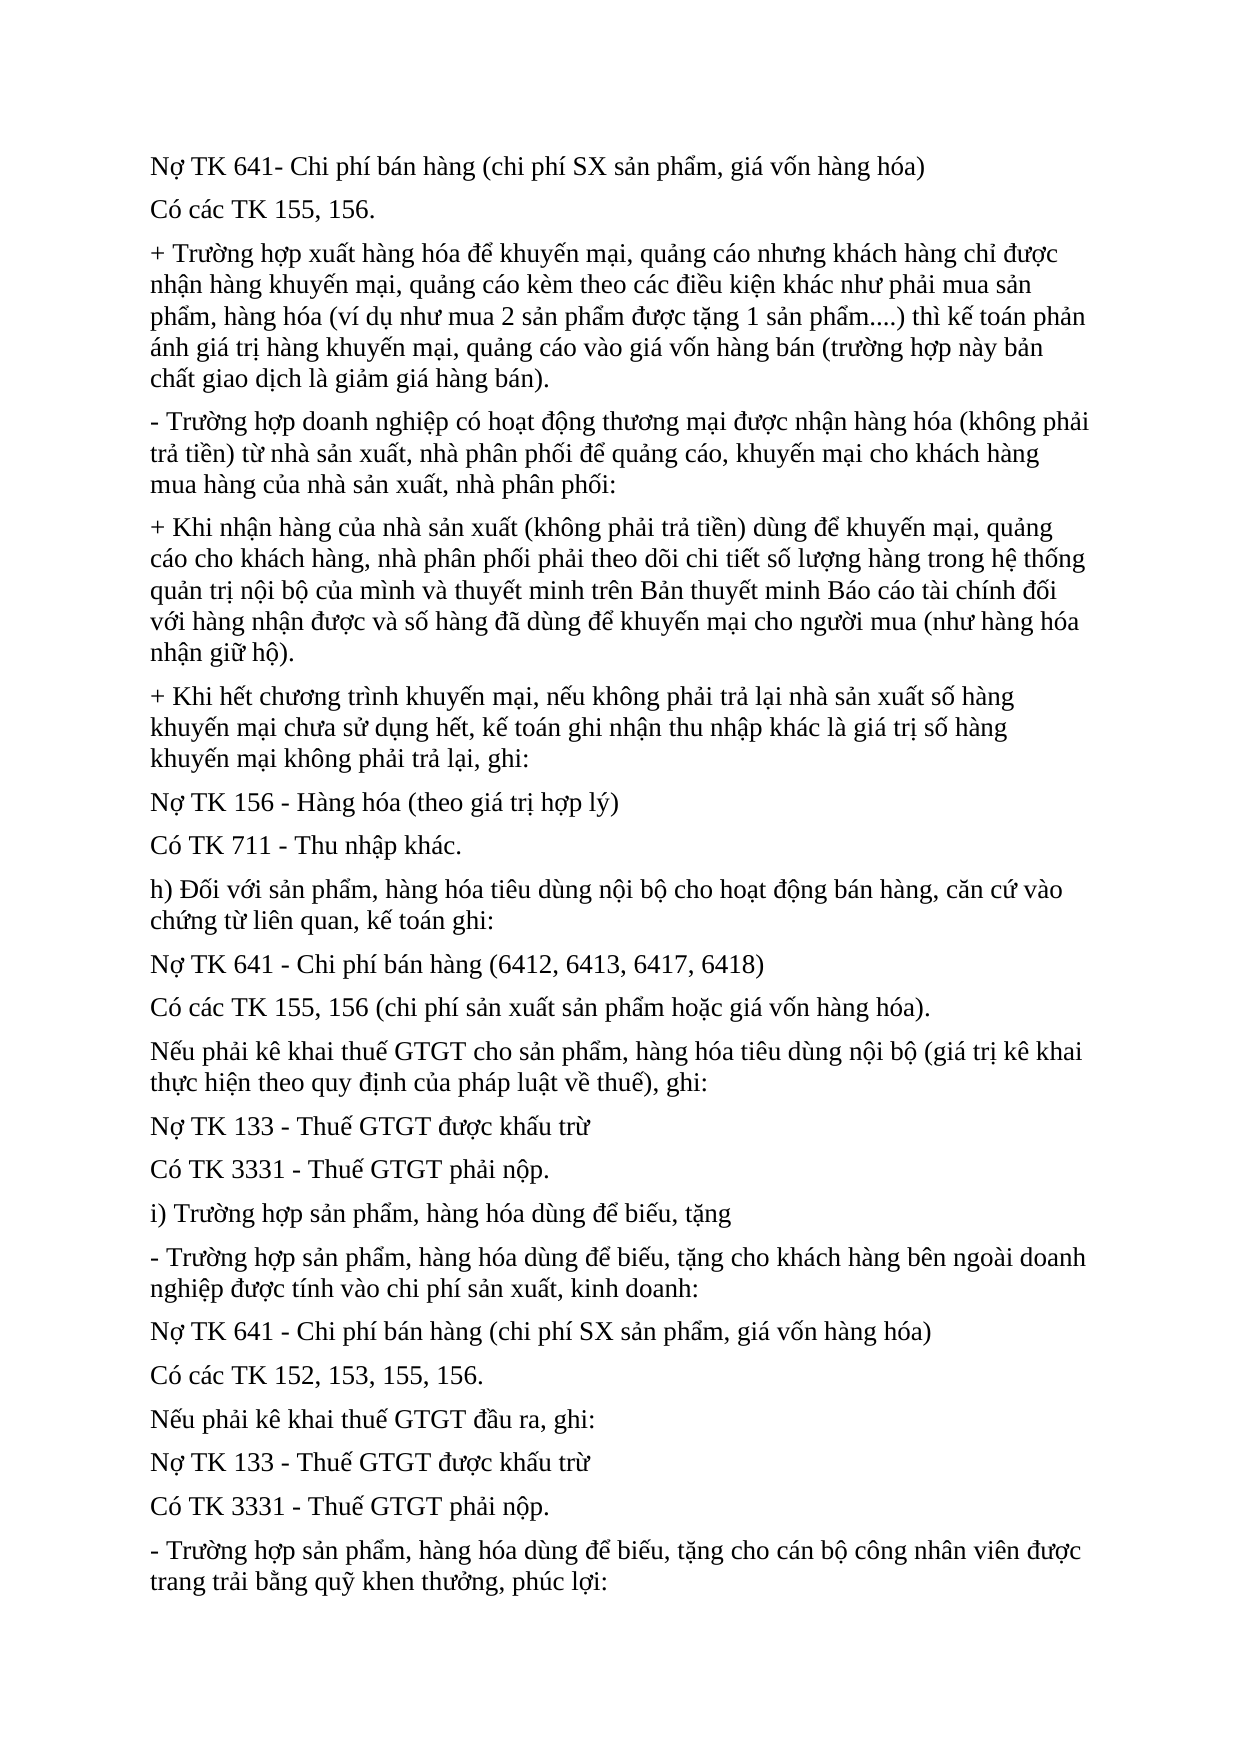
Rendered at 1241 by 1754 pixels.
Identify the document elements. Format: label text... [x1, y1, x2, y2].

text Nếu phải kê khai thuế GTGT đầu ra, ghi: [150, 1403, 1090, 1434]
text Nếu phải kê khai thuế GTGT cho sản phẩm, hàng hóa tiêu dùng nội bộ (giá trị kê khai thực hiện theo quy định của pháp luật về thuế), ghi: [150, 1035, 1090, 1097]
text Có các TK 155, 156 (chi phí sản xuất sản phẩm hoặc giá vốn hàng hóa). [150, 991, 1090, 1022]
text Có TK 3331 - Thuế GTGT phải nộp. [150, 1153, 1090, 1184]
text - Trường hợp sản phẩm, hàng hóa dùng để biếu, tặng cho cán bộ công nhân viên được trang trải bằng quỹ khen thưởng, phúc lợi: [150, 1534, 1090, 1596]
text + Khi nhận hàng của nhà sản xuất (không phải trả tiền) dùng để khuyến mại, quảng cáo cho khách hàng, nhà phân phối phải theo dõi chi tiết số lượng hàng trong hệ thống quản trị nội bộ của mình và thuyết minh trên Bản thuyết minh Báo cáo tài chính đối với hàng nhận được và số hàng đã dùng để khuyến mại cho người mua (như hàng hóa nhận giữ hộ). [150, 511, 1090, 667]
text Nợ TK 133 - Thuế GTGT được khấu trừ [150, 1446, 1090, 1478]
text Nợ TK 133 - Thuế GTGT được khấu trừ [150, 1110, 1090, 1141]
text + Trường hợp xuất hàng hóa để khuyến mại, quảng cáo nhưng khách hàng chỉ được nhận hàng khuyến mại, quảng cáo kèm theo các điều kiện khác như phải mua sản phẩm, hàng hóa (ví dụ như mua 2 sản phẩm được tặng 1 sản phẩm....) thì kế toán phản ánh giá trị hàng khuyến mại, quảng cáo vào giá vốn hàng bán (trường hợp này bản chất giao dịch là giảm giá hàng bán). [150, 237, 1090, 393]
text Nợ TK 641- Chi phí bán hàng (chi phí SX sản phẩm, giá vốn hàng hóa) [150, 150, 1090, 181]
text Nợ TK 641 - Chi phí bán hàng (6412, 6413, 6417, 6418) [150, 948, 1090, 979]
text i) Trường hợp sản phẩm, hàng hóa dùng để biếu, tặng [150, 1197, 1090, 1228]
text - Trường hợp doanh nghiệp có hoạt động thương mại được nhận hàng hóa (không phải trả tiền) từ nhà sản xuất, nhà phân phối để quảng cáo, khuyến mại cho khách hàng mua hàng của nhà sản xuất, nhà phân phối: [150, 406, 1090, 499]
text Có TK 711 - Thu nhập khác. [150, 829, 1090, 860]
text Nợ TK 641 - Chi phí bán hàng (chi phí SX sản phẩm, giá vốn hàng hóa) [150, 1316, 1090, 1347]
text Có các TK 152, 153, 155, 156. [150, 1359, 1090, 1390]
text - Trường hợp sản phẩm, hàng hóa dùng để biếu, tặng cho khách hàng bên ngoài doanh nghiệp được tính vào chi phí sản xuất, kinh doanh: [150, 1241, 1090, 1303]
text h) Đối với sản phẩm, hàng hóa tiêu dùng nội bộ cho hoạt động bán hàng, căn cứ vào chứng từ liên quan, kế toán ghi: [150, 873, 1090, 935]
text Nợ TK 156 - Hàng hóa (theo giá trị hợp lý) [150, 786, 1090, 817]
text Có các TK 155, 156. [150, 194, 1090, 225]
text Có TK 3331 - Thuế GTGT phải nộp. [150, 1490, 1090, 1521]
text + Khi hết chương trình khuyến mại, nếu không phải trả lại nhà sản xuất số hàng khuyến mại chưa sử dụng hết, kế toán ghi nhận thu nhập khác là giá trị số hàng khuyến mại không phải trả lại, ghi: [150, 680, 1090, 773]
